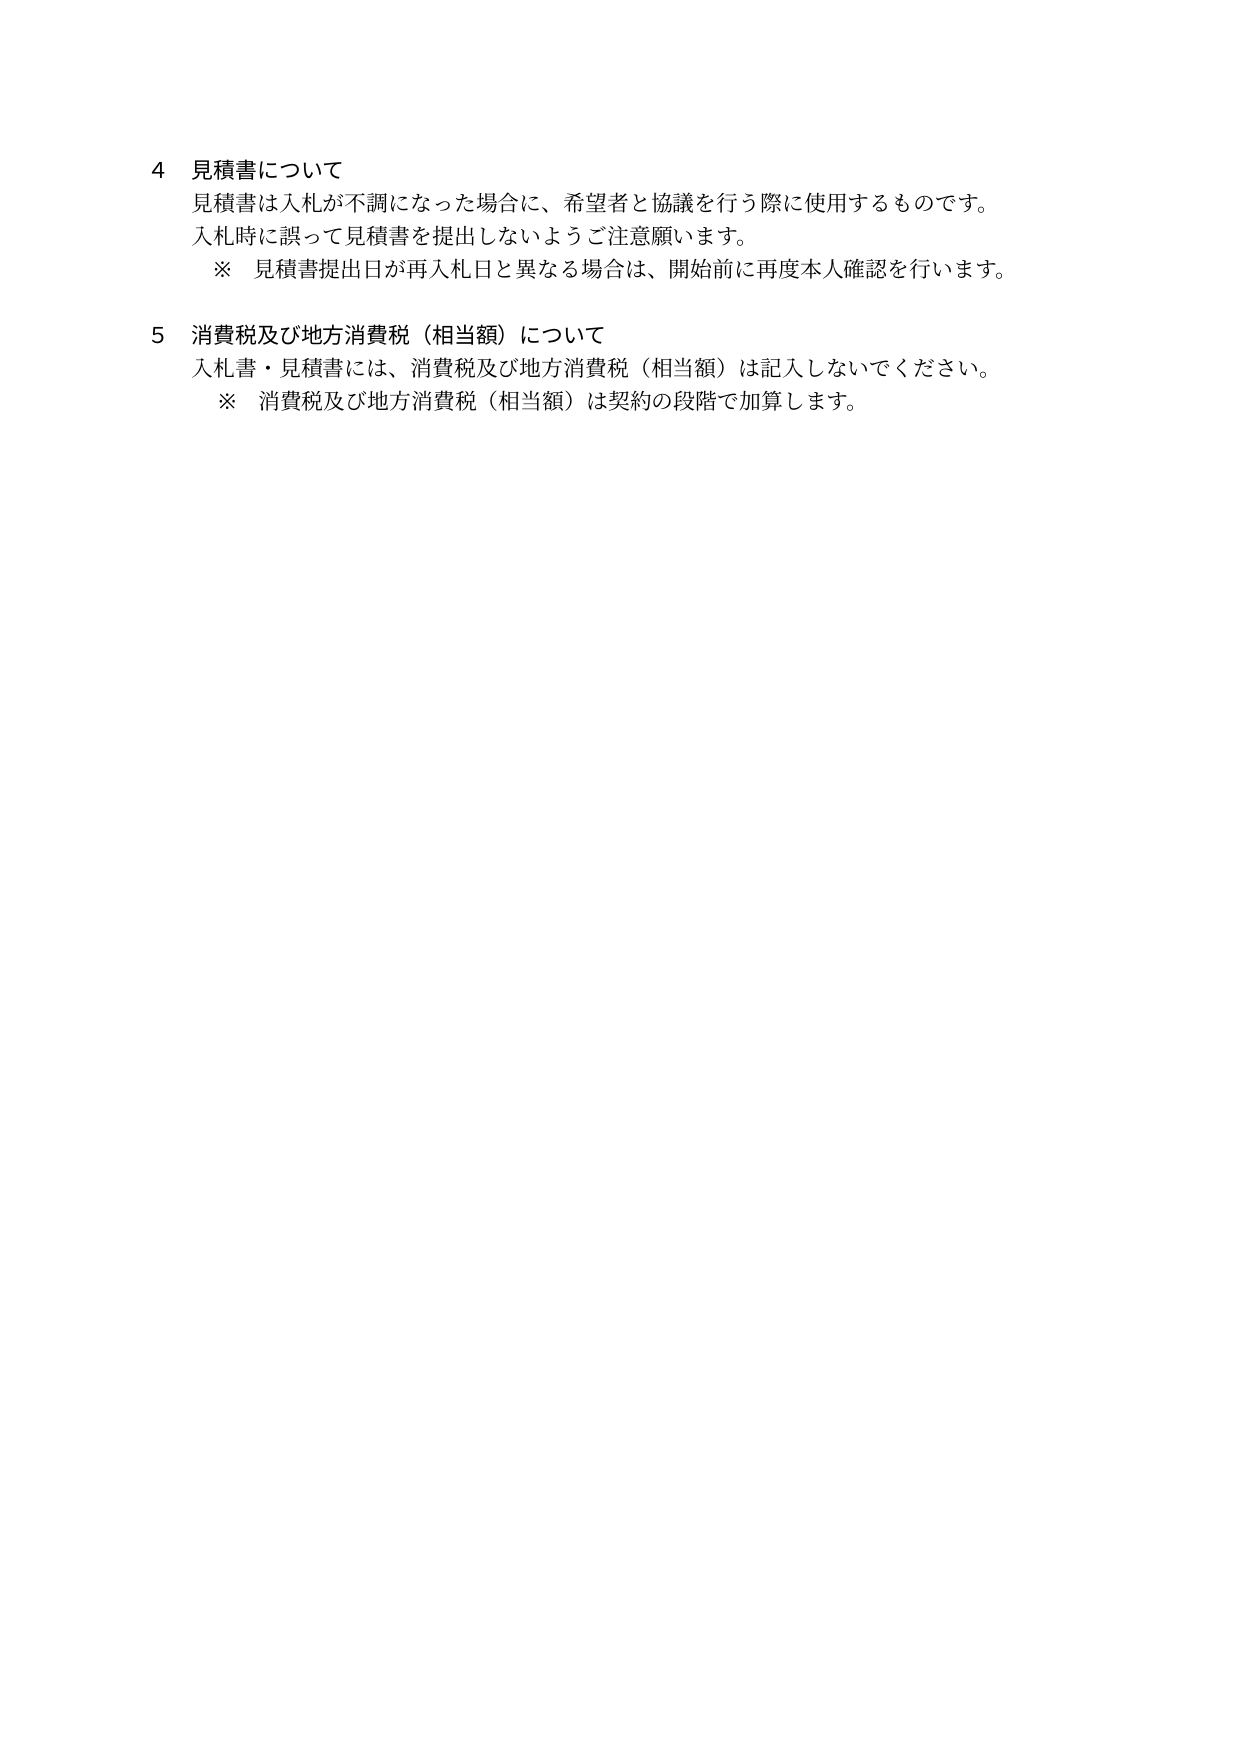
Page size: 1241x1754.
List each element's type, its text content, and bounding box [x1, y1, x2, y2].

text ※ 消費税及び地方消費税（相当額）は契約の段階で加算します。 [218, 383, 1092, 416]
text 見積書は入札が不調になった場合に、希望者と協議を行う際に使用するものです。 [169, 186, 1092, 219]
text ４ 見積書について [148, 153, 1092, 186]
text 入札時に誤って見積書を提出しないようご注意願います。 [169, 219, 1092, 252]
text ５ 消費税及び地方消費税（相当額）について [148, 317, 1092, 350]
text ※ 見積書提出日が再入札日と異なる場合は、開始前に再度本人確認を行います。 [169, 252, 1092, 284]
text 入札書・見積書には、消費税及び地方消費税（相当額）は記入しないでください。 [169, 350, 1092, 383]
